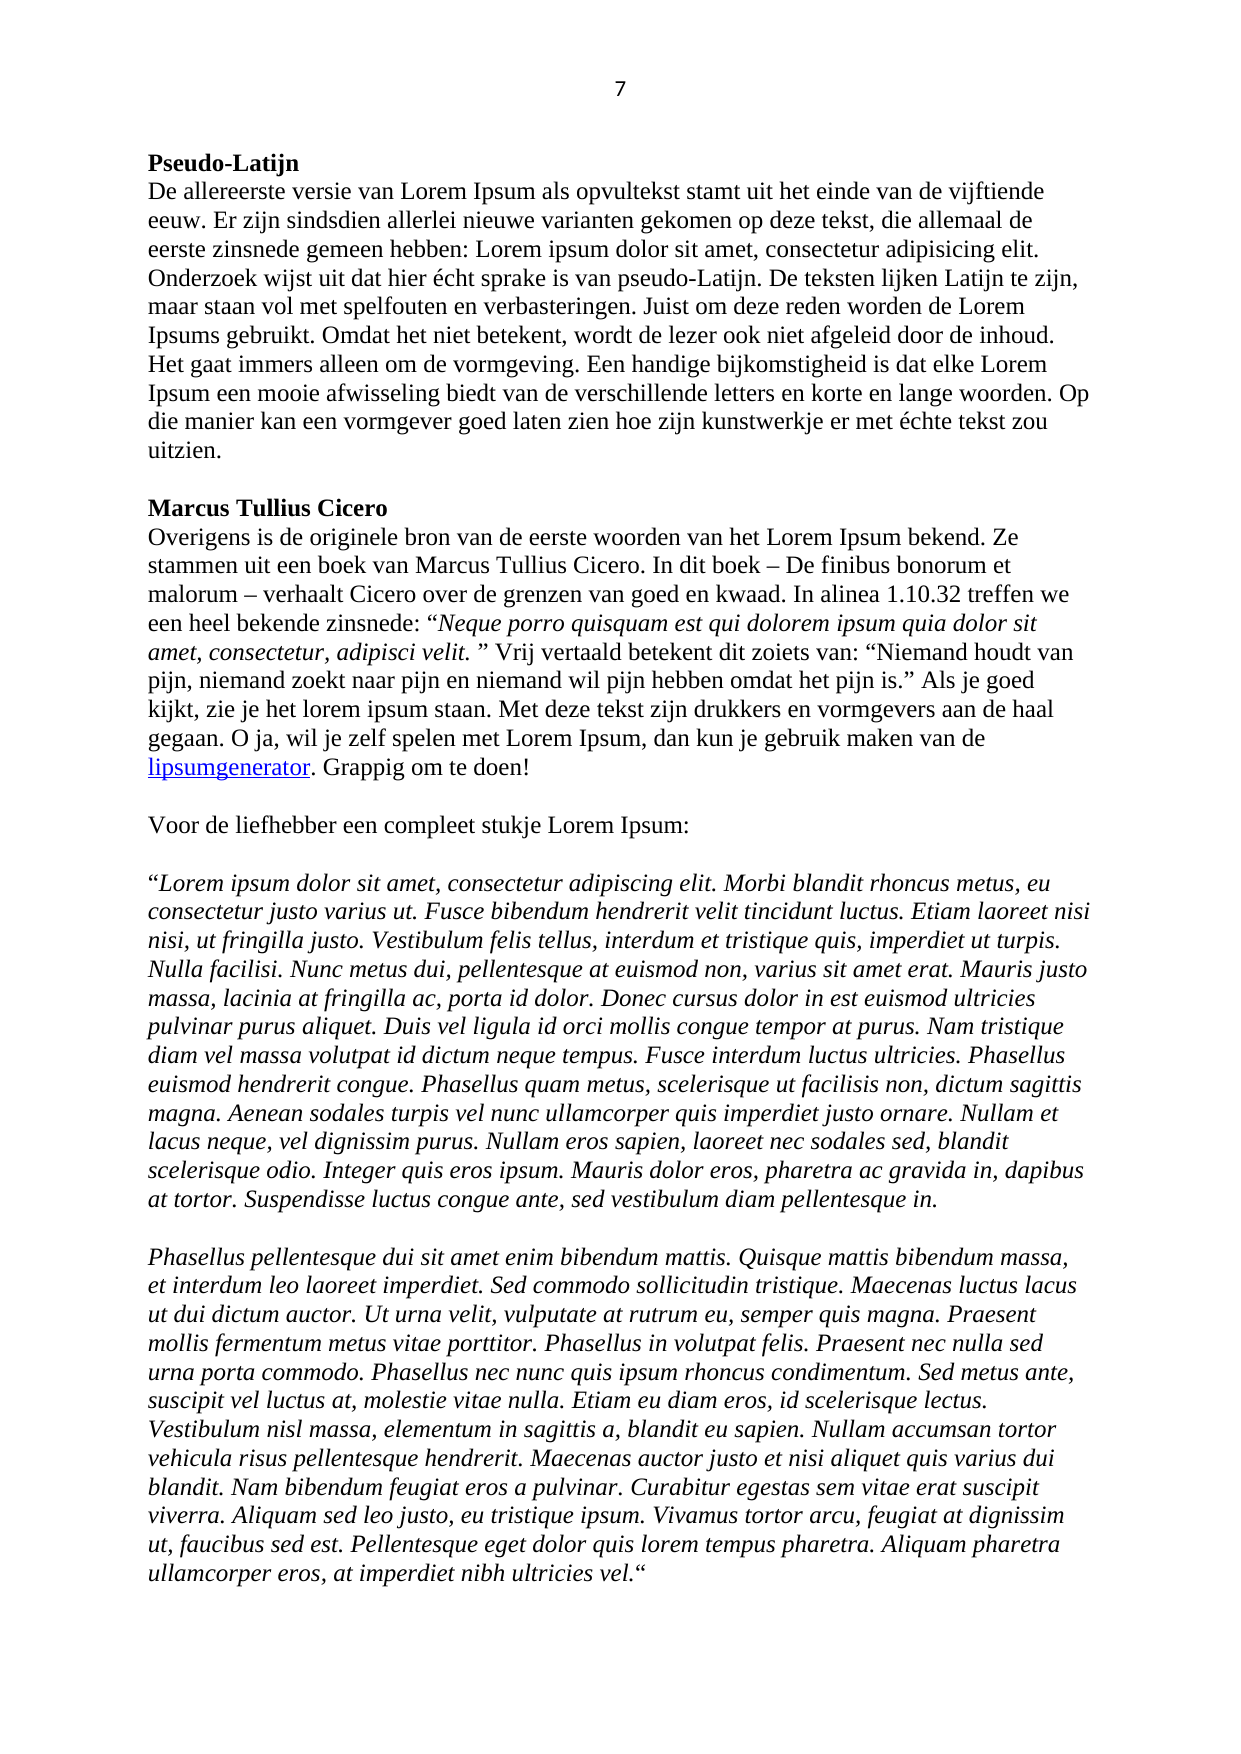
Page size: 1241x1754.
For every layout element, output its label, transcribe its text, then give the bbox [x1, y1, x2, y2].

text Phasellus pellentesque dui sit amet enim bibendum mattis. Quisque mattis bibendum massa, et interdum leo laoreet imperdiet. Sed commodo sollicitudin tristique. Maecenas luctus lacus ut dui dictum auctor. Ut urna velit, vulputate at rutrum eu, semper quis magna. Praesent mollis fermentum metus vitae porttitor. Phasellus in volutpat felis. Praesent nec nulla sed urna porta commodo. Phasellus nec nunc quis ipsum rhoncus condimentum. Sed metus ante, suscipit vel luctus at, molestie vitae nulla. Etiam eu diam eros, id scelerisque lectus. Vestibulum nisl massa, elementum in sagittis a, blandit eu sapien. Nullam accumsan tortor vehicula risus pellentesque hendrerit. Maecenas auctor justo et nisi aliquet quis varius dui blandit. Nam bibendum feugiat eros a pulvinar. Curabitur egestas sem vitae erat suscipit viverra. Aliquam sed leo justo, eu tristique ipsum. Vivamus tortor arcu, feugiat at dignissim ut, faucibus sed est. Pellentesque eget dolor quis lorem tempus pharetra. Aliquam pharetra ullamcorper eros, at imperdiet nibh ultricies vel.“ [148, 1242, 1093, 1587]
text Pseudo-Latijn De allereerste versie van Lorem Ipsum als opvultekst stamt uit het einde van de vijftiende eeuw. Er zijn sindsdien allerlei nieuwe varianten gekomen op deze tekst, die allemaal de eerste zinsnede gemeen hebben: Lorem ipsum dolor sit amet, consectetur adipisicing elit. Onderzoek wijst uit dat hier écht sprake is van pseudo-Latijn. De teksten lijken Latijn te zijn, maar staan vol met spelfouten en verbasteringen. Juist om deze reden worden de Lorem Ipsums gebruikt. Omdat het niet betekent, wordt de lezer ook niet afgeleid door de inhoud. Het gaat immers alleen om de vormgeving. Een handige bijkomstigheid is dat elke Lorem Ipsum een mooie afwisseling biedt van de verschillende letters en korte en lange woorden. Op die manier kan een vormgever goed laten zien hoe zijn kunstwerkje er met échte tekst zou uitzien. [148, 148, 1093, 464]
text Voor de liefhebber een compleet stukje Lorem Ipsum: [148, 810, 1093, 838]
text “Lorem ipsum dolor sit amet, consectetur adipiscing elit. Morbi blandit rhoncus metus, eu consectetur justo varius ut. Fusce bibendum hendrerit velit tincidunt luctus. Etiam laoreet nisi nisi, ut fringilla justo. Vestibulum felis tellus, interdum et tristique quis, imperdiet ut turpis. Nulla facilisi. Nunc metus dui, pellentesque at euismod non, varius sit amet erat. Mauris justo massa, lacinia at fringilla ac, porta id dolor. Donec cursus dolor in est euismod ultricies pulvinar purus aliquet. Duis vel ligula id orci mollis congue tempor at purus. Nam tristique diam vel massa volutpat id dictum neque tempus. Fusce interdum luctus ultricies. Phasellus euismod hendrerit congue. Phasellus quam metus, scelerisque ut facilisis non, dictum sagittis magna. Aenean sodales turpis vel nunc ullamcorper quis imperdiet justo ornare. Nullam et lacus neque, vel dignissim purus. Nullam eros sapien, laoreet nec sodales sed, blandit scelerisque odio. Integer quis eros ipsum. Mauris dolor eros, pharetra ac gravida in, dapibus at tortor. Suspendisse luctus congue ante, sed vestibulum diam pellentesque in. [148, 868, 1093, 1213]
text Marcus Tullius Cicero Overigens is de originele bron van de eerste woorden van het Lorem Ipsum bekend. Ze stammen uit een boek van Marcus Tullius Cicero. In dit boek – De finibus bonorum et malorum – verhaalt Cicero over de grenzen van goed en kwaad. In alinea 1.10.32 treffen we een heel bekende zinsnede: “Neque porro quisquam est qui dolorem ipsum quia dolor sit amet, consectetur, adipisci velit. ” Vrij vertaald betekent dit zoiets van: “Niemand houdt van pijn, niemand zoekt naar pijn en niemand wil pijn hebben omdat het pijn is.” Als je goed kijkt, zie je het lorem ipsum staan. Met deze tekst zijn drukkers en vormgevers aan de haal gegaan. O ja, wil je zelf spelen met Lorem Ipsum, dan kun je gebruik maken van de lipsumgenerator. Grappig om te doen! [148, 493, 1093, 781]
